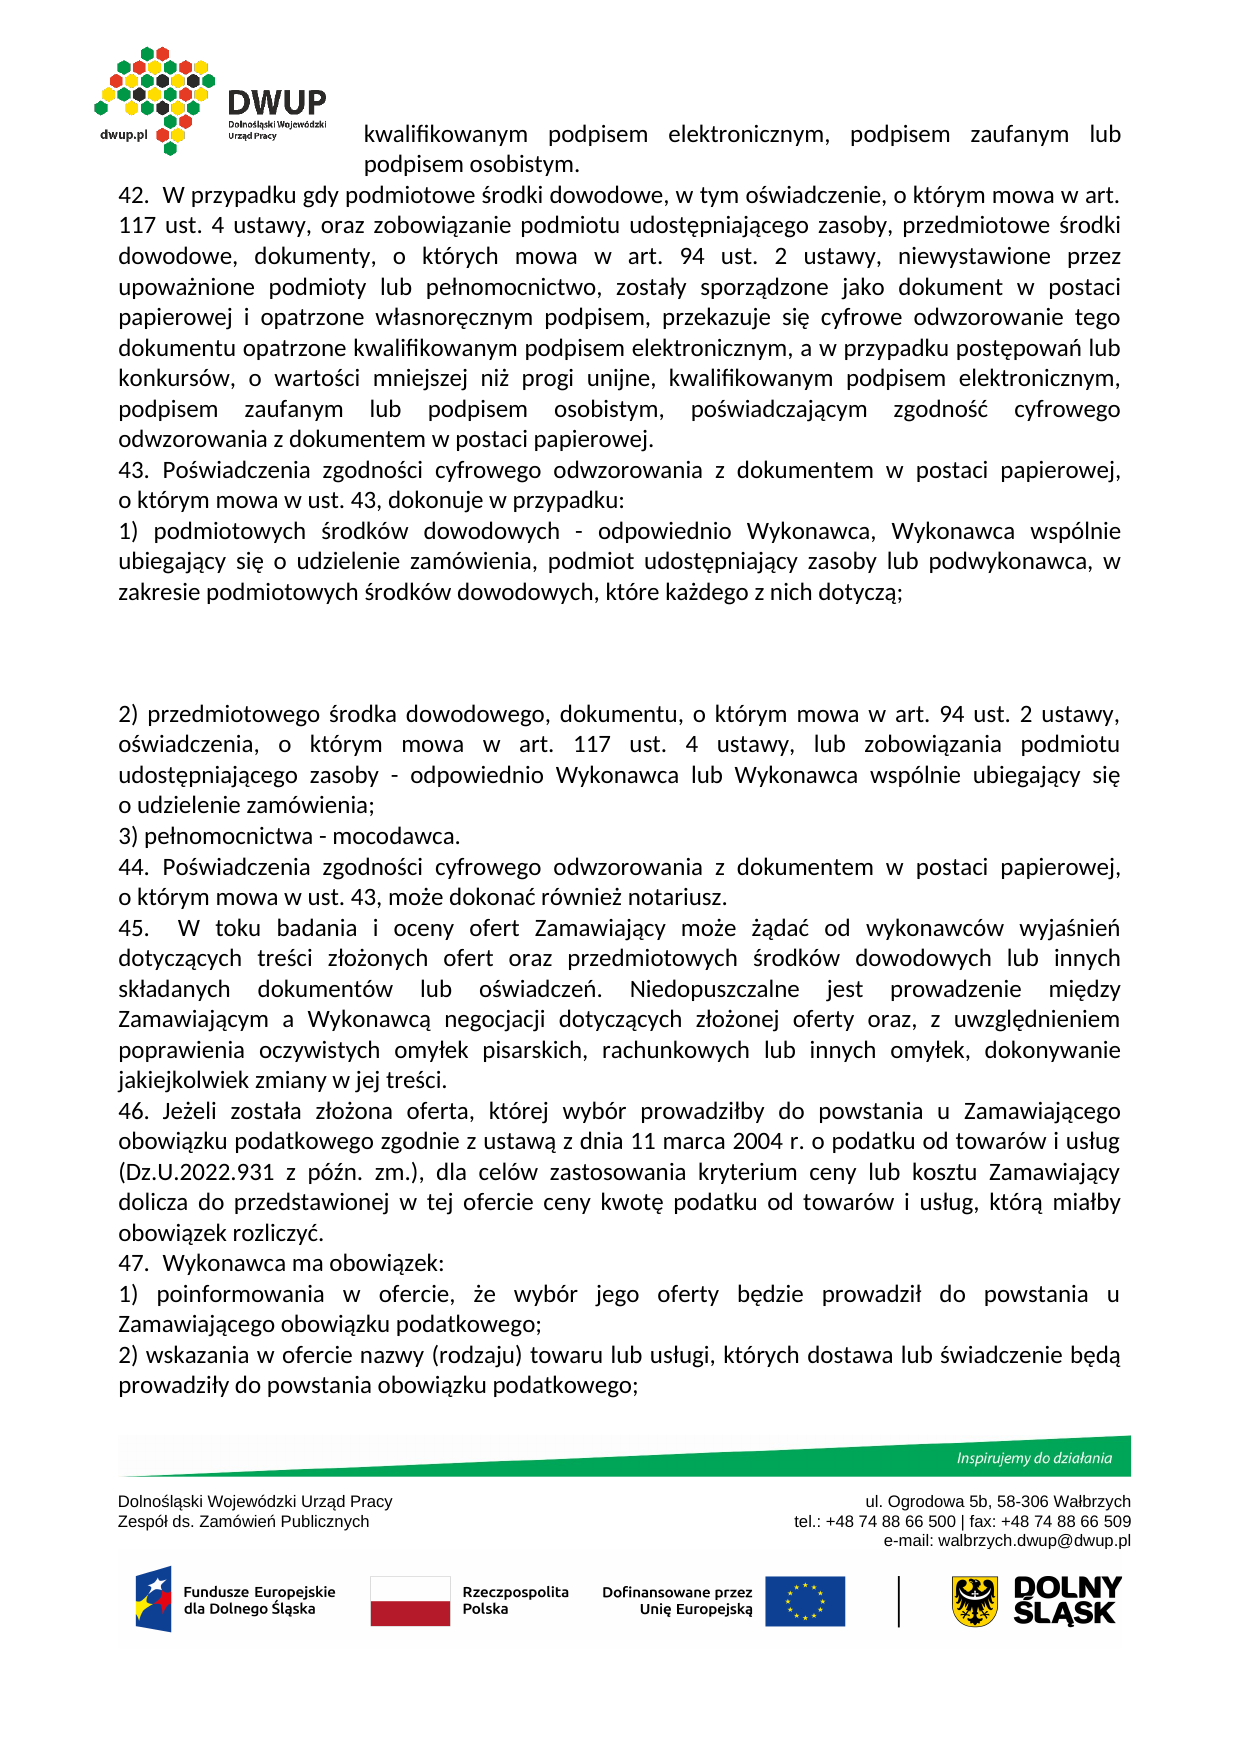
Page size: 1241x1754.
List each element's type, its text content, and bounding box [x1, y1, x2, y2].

list W toku badania i oceny ofert Zamawiający może żądać od wykonawców wyjaśnień dotyczących treści złożonych ofert oraz przedmiotowych środków dowodowych lub innych składanych dokumentów lub oświadczeń. Niedopuszczalne jest prowadzenie między Zamawiającym a Wykonawcą negocjacji dotyczących złożonej oferty oraz, z uwzględnieniem poprawienia oczywistych omyłek pisarskich, rachunkowych lub innych omyłek, dokonywanie jakiejkolwiek zmiany w jej treści. [118, 912, 1122, 1095]
text 1) podmiotowych środków dowodowych - odpowiednio Wykonawca, Wykonawca wspólnie ubiegający się o udzielenie zamówienia, podmiot udostępniający zasoby lub podwykonawca, w zakresie podmiotowych środków dowodowych, które każdego z nich dotyczą; [118, 515, 1122, 606]
picture [75, 27, 345, 175]
picture [118, 1435, 1132, 1477]
text 3) pełnomocnictwa - mocodawca. [118, 820, 1122, 851]
list Poświadczenia zgodności cyfrowego odwzorowania z dokumentem w postaci papierowej, o którym mowa w ust. 43, może dokonać również notariusz. [118, 851, 1122, 912]
list Jeżeli została złożona oferta, której wybór prowadziłby do powstania u Zamawiającego obowiązku podatkowego zgodnie z ustawą z dnia 11 marca 2004 r. o podatku od towarów i usług (Dz.U.2022.931 z późn. zm.), dla celów zastosowania kryterium ceny lub kosztu Zamawiający dolicza do przedstawionej w tej ofercie ceny kwotę podatku od towarów i usług, którą miałby obowiązek rozliczyć. [118, 1095, 1122, 1247]
text 1) poinformowania w ofercie, że wybór jego oferty będzie prowadził do powstania u Zamawiającego obowiązku podatkowego; [118, 1278, 1122, 1339]
list Poświadczenia zgodności cyfrowego odwzorowania z dokumentem w postaci papierowej, o którym mowa w ust. 43, dokonuje w przypadku: [118, 454, 1122, 515]
picture [118, 1549, 1123, 1649]
list W przypadku gdy podmiotowe środki dowodowe, w tym oświadczenie, o którym mowa w art. 117 ust. 4 ustawy, oraz zobowiązanie podmiotu udostępniającego zasoby, przedmiotowe środki dowodowe, dokumenty, o których mowa w art. 94 ust. 2 ustawy, niewystawione przez upoważnione podmioty lub pełnomocnictwo, zostały sporządzone jako dokument w postaci papierowej i opatrzone własnoręcznym podpisem, przekazuje się cyfrowe odwzorowanie tego dokumentu opatrzone kwalifikowanym podpisem elektronicznym, a w przypadku postępowań lub konkursów, o wartości mniejszej niż progi unijne, kwalifikowanym podpisem elektronicznym, podpisem zaufanym lub podpisem osobistym, poświadczającym zgodność cyfrowego odwzorowania z dokumentem w postaci papierowej. [118, 179, 1122, 454]
text 2) przedmiotowego środka dowodowego, dokumentu, o którym mowa w art. 94 ust. 2 ustawy, oświadczenia, o którym mowa w art. 117 ust. 4 ustawy, lub zobowiązania podmiotu udostępniającego zasoby - odpowiednio Wykonawca lub Wykonawca wspólnie ubiegający się o udzielenie zamówienia; [118, 698, 1122, 820]
text 2) wskazania w ofercie nazwy (rodzaju) towaru lub usługi, których dostawa lub świadczenie będą prowadziły do powstania obowiązku podatkowego; [118, 1339, 1122, 1400]
list Wykonawca ma obowiązek: [118, 1247, 1122, 1278]
